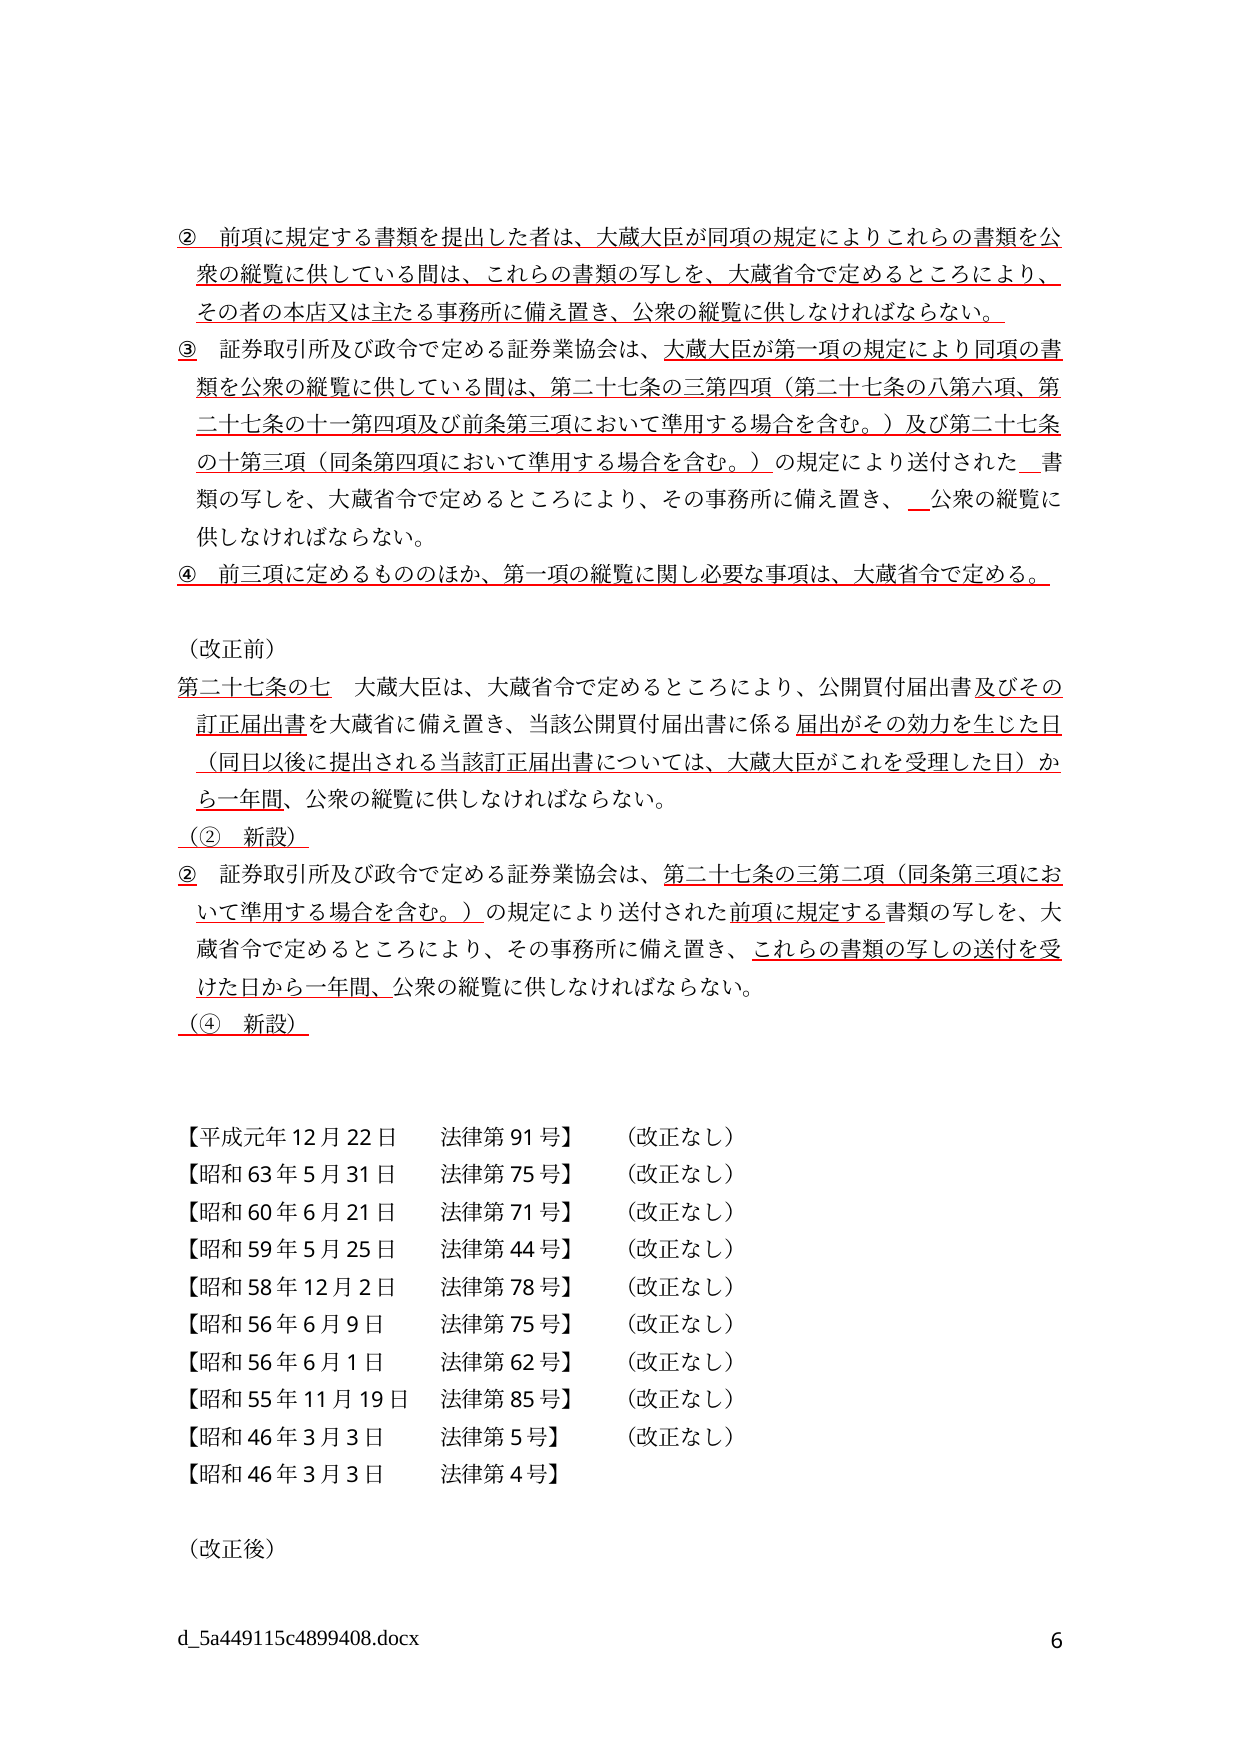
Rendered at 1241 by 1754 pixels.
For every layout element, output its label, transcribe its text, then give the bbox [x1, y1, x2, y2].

text （④ 新設） [177, 1004, 1063, 1042]
text ④ 前三項に定めるもののほか、第一項の縦覧に関し必要な事項は、大蔵省令で定める。 [177, 554, 1063, 592]
text ② 証券取引所及び政令で定める証券業協会は、第二十七条の三第二項（同条第三項において準用する場合を含む。）の規定により送付された前項に規定する書類の写しを、大蔵省令で定めるところにより、その事務所に備え置き、これらの書類の写しの送付を受けた日から一年間、公衆の縦覧に供しなければならない。 [177, 854, 1063, 1004]
text 【昭和63年5月31日 法律第75号】 （改正なし） [177, 1154, 1063, 1192]
text （改正前） [177, 629, 1063, 667]
text 【昭和59年5月25日 法律第44号】 （改正なし） [177, 1229, 1063, 1267]
text 【昭和60年6月21日 法律第71号】 （改正なし） [177, 1192, 1063, 1229]
text （② 新設） [177, 817, 1063, 854]
text ② 前項に規定する書類を提出した者は、大蔵大臣が同項の規定によりこれらの書類を公衆の縦覧に供している間は、これらの書類の写しを、大蔵省令で定めるところにより、その者の本店又は主たる事務所に備え置き、公衆の縦覧に供しなければならない。 [177, 217, 1063, 329]
text ③ 証券取引所及び政令で定める証券業協会は、大蔵大臣が第一項の規定により同項の書類を公衆の縦覧に供している間は、第二十七条の三第四項（第二十七条の八第六項、第二十七条の十一第四項及び前条第三項において準用する場合を含む。）及び第二十七条の十第三項（同条第四項において準用する場合を含む。）の規定により送付された 書類の写しを、大蔵省令で定めるところにより、その事務所に備え置き、 公衆の縦覧に供しなければならない。 [177, 329, 1063, 554]
text （改正後） [177, 1529, 1063, 1567]
text 【昭和46年3月3日 法律第5号】 （改正なし） [177, 1417, 1063, 1454]
text 【平成元年12月22日 法律第91号】 （改正なし） [177, 1117, 1063, 1154]
text 【昭和55年11月19日 法律第85号】 （改正なし） [177, 1379, 1063, 1417]
text 第二十七条の七 大蔵大臣は、大蔵省令で定めるところにより、公開買付届出書及びその訂正届出書を大蔵省に備え置き、当該公開買付届出書に係る届出がその効力を生じた日（同日以後に提出される当該訂正届出書については、大蔵大臣がこれを受理した日）から一年間、公衆の縦覧に供しなければならない。 [177, 667, 1063, 817]
text 【昭和56年6月9日 法律第75号】 （改正なし） [177, 1304, 1063, 1342]
text 【昭和46年3月3日 法律第4号】 [177, 1454, 1063, 1492]
text 【昭和58年12月2日 法律第78号】 （改正なし） [177, 1267, 1063, 1304]
text 【昭和56年6月1日 法律第62号】 （改正なし） [177, 1342, 1063, 1379]
